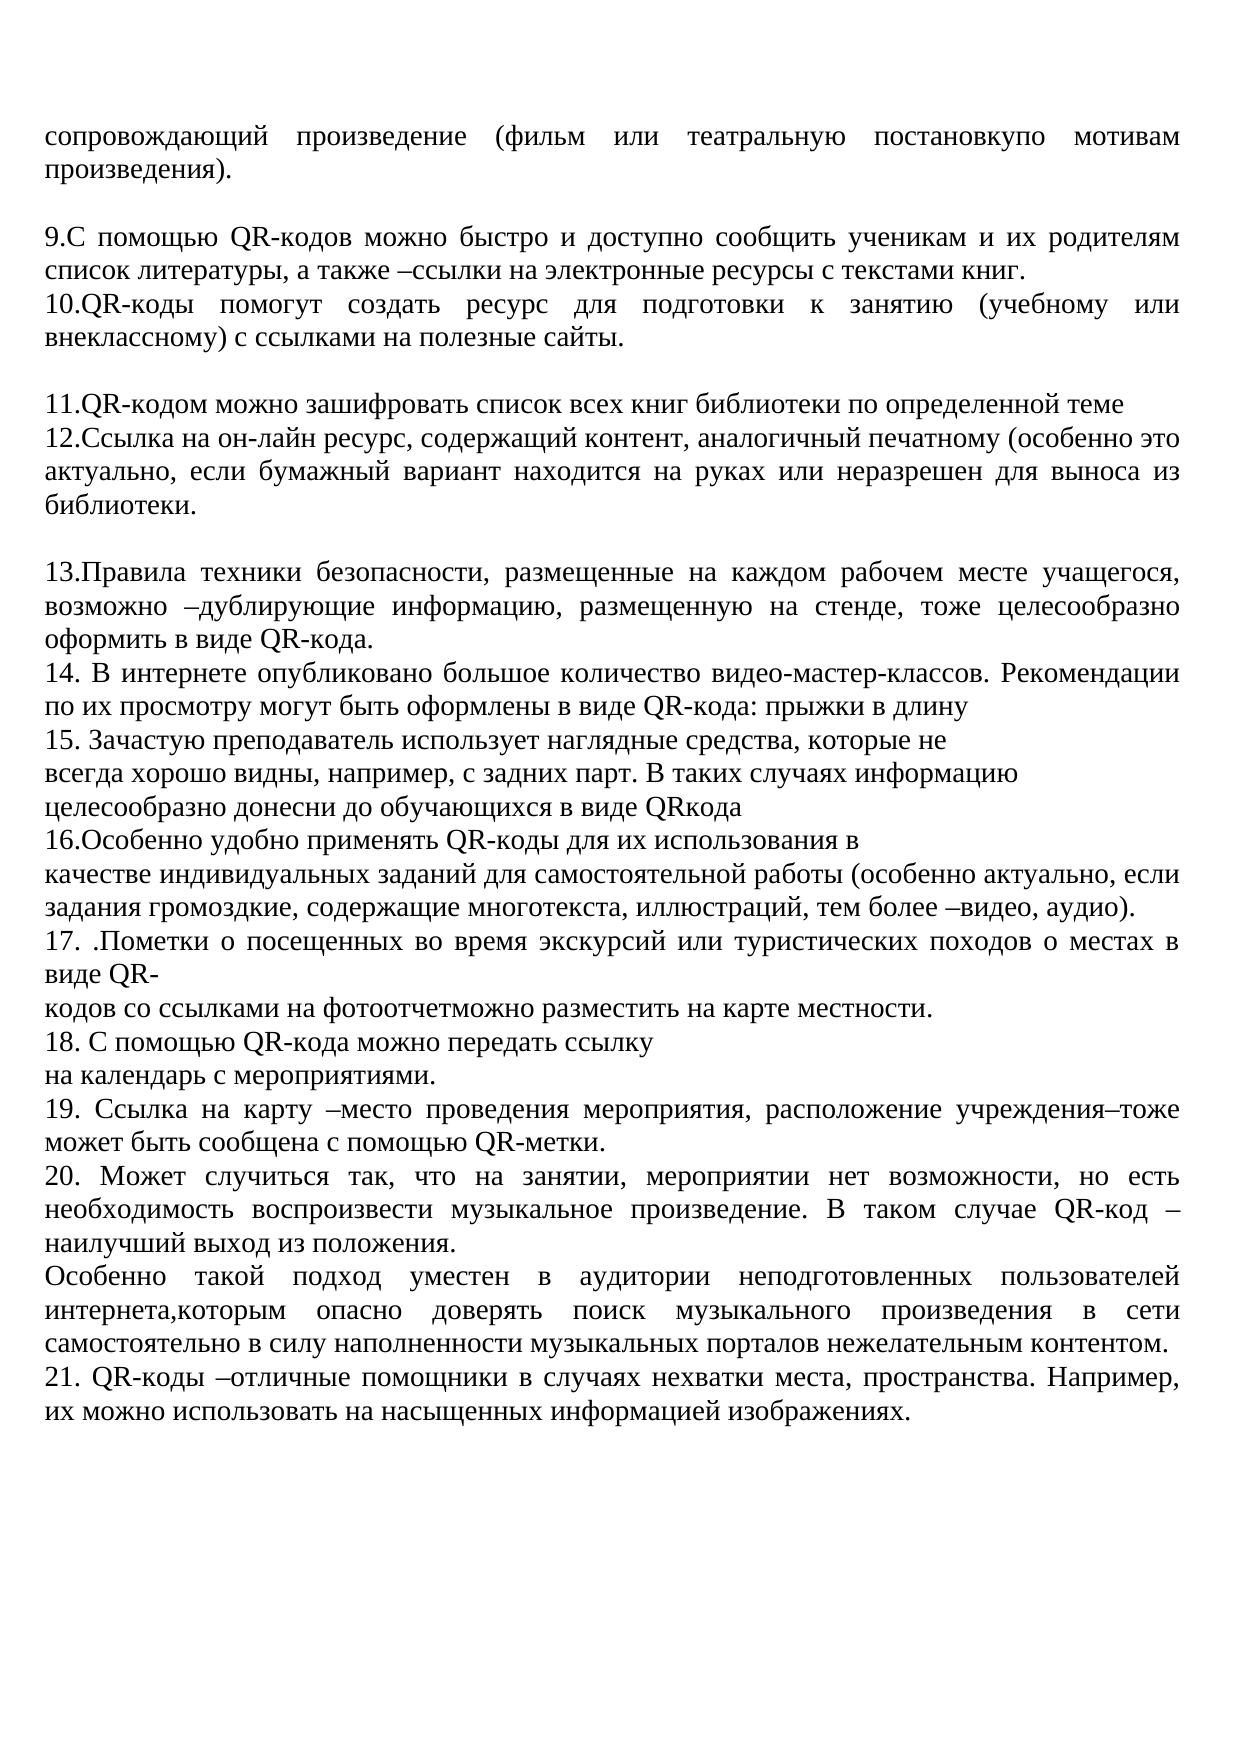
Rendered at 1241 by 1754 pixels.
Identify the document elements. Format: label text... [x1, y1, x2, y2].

text 9.С помощью QR-кодов можно быстро и доступно сообщить ученикам и их родителям список литературы, а также –ссылки на электронные ресурсы с текстами книг. [44, 219, 1181, 286]
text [44, 118, 1181, 185]
text 16.Особенно удобно применять QR-коды для их использования в [44, 822, 1181, 856]
text 15. Зачастую преподаватель использует наглядные средства, которые не [44, 722, 1181, 755]
text 21. QR-коды –отличные помощники в случаях нехватки места, пространства. Например, их можно использовать на насыщенных информацией изображениях. [44, 1359, 1181, 1426]
text 20. Может случиться так, что на занятии, мероприятии нет возможности, но есть необходимость воспроизвести музыкальное произведение. В таком случае QR-код –наилучший выход из положения. [44, 1158, 1181, 1258]
text 13.Правила техники безопасности, размещенные на каждом рабочем месте учащегося, возможно –дублирующие информацию, размещенную на стенде, тоже целесообразно оформить в виде QR-кода. [44, 554, 1181, 655]
text 17. .Пометки о посещенных во время экскурсий или туристических походов о местах в виде QR- [44, 923, 1181, 990]
text Особенно такой подход уместен в аудитории неподготовленных пользователей интернета,которым опасно доверять поиск музыкального произведения в сети самостоятельно в силу наполненности музыкальных порталов нежелательным контентом. [44, 1258, 1181, 1359]
text целесообразно донесни до обучающихся в виде QRкода [44, 789, 1181, 822]
text на календарь с мероприятиями. [44, 1057, 1181, 1091]
text 12.Ссылка на он-лайн ресурс, содержащий контент, аналогичный печатному (особенно это актуально, если бумажный вариант находится на руках или неразрешен для выноса из библиотеки. [44, 420, 1181, 521]
text 14. В интернете опубликовано большое количество видео-мастер-классов. Рекомендации по их просмотру могут быть оформлены в виде QR-кода: прыжки в длину [44, 655, 1181, 722]
text 19. Ссылка на карту –место проведения мероприятия, расположение учреждения–тоже может быть сообщена с помощью QR-метки. [44, 1091, 1181, 1158]
text 11.QR-кодом можно зашифровать список всех книг библиотеки по определенной теме [44, 386, 1181, 420]
text 10.QR-коды помогут создать ресурс для подготовки к занятию (учебному или внеклассному) с ссылками на полезные сайты. [44, 286, 1181, 353]
text всегда хорошо видны, например, с задних парт. В таких случаях информацию [44, 755, 1181, 789]
text качестве индивидуальных заданий для самостоятельной работы (особенно актуально, если задания громоздкие, содержащие многотекста, иллюстраций, тем более –видео, аудио). [44, 856, 1181, 923]
text кодов со ссылками на фотоотчетможно разместить на карте местности. [44, 990, 1181, 1024]
text 18. С помощью QR-кода можно передать ссылку [44, 1024, 1181, 1057]
